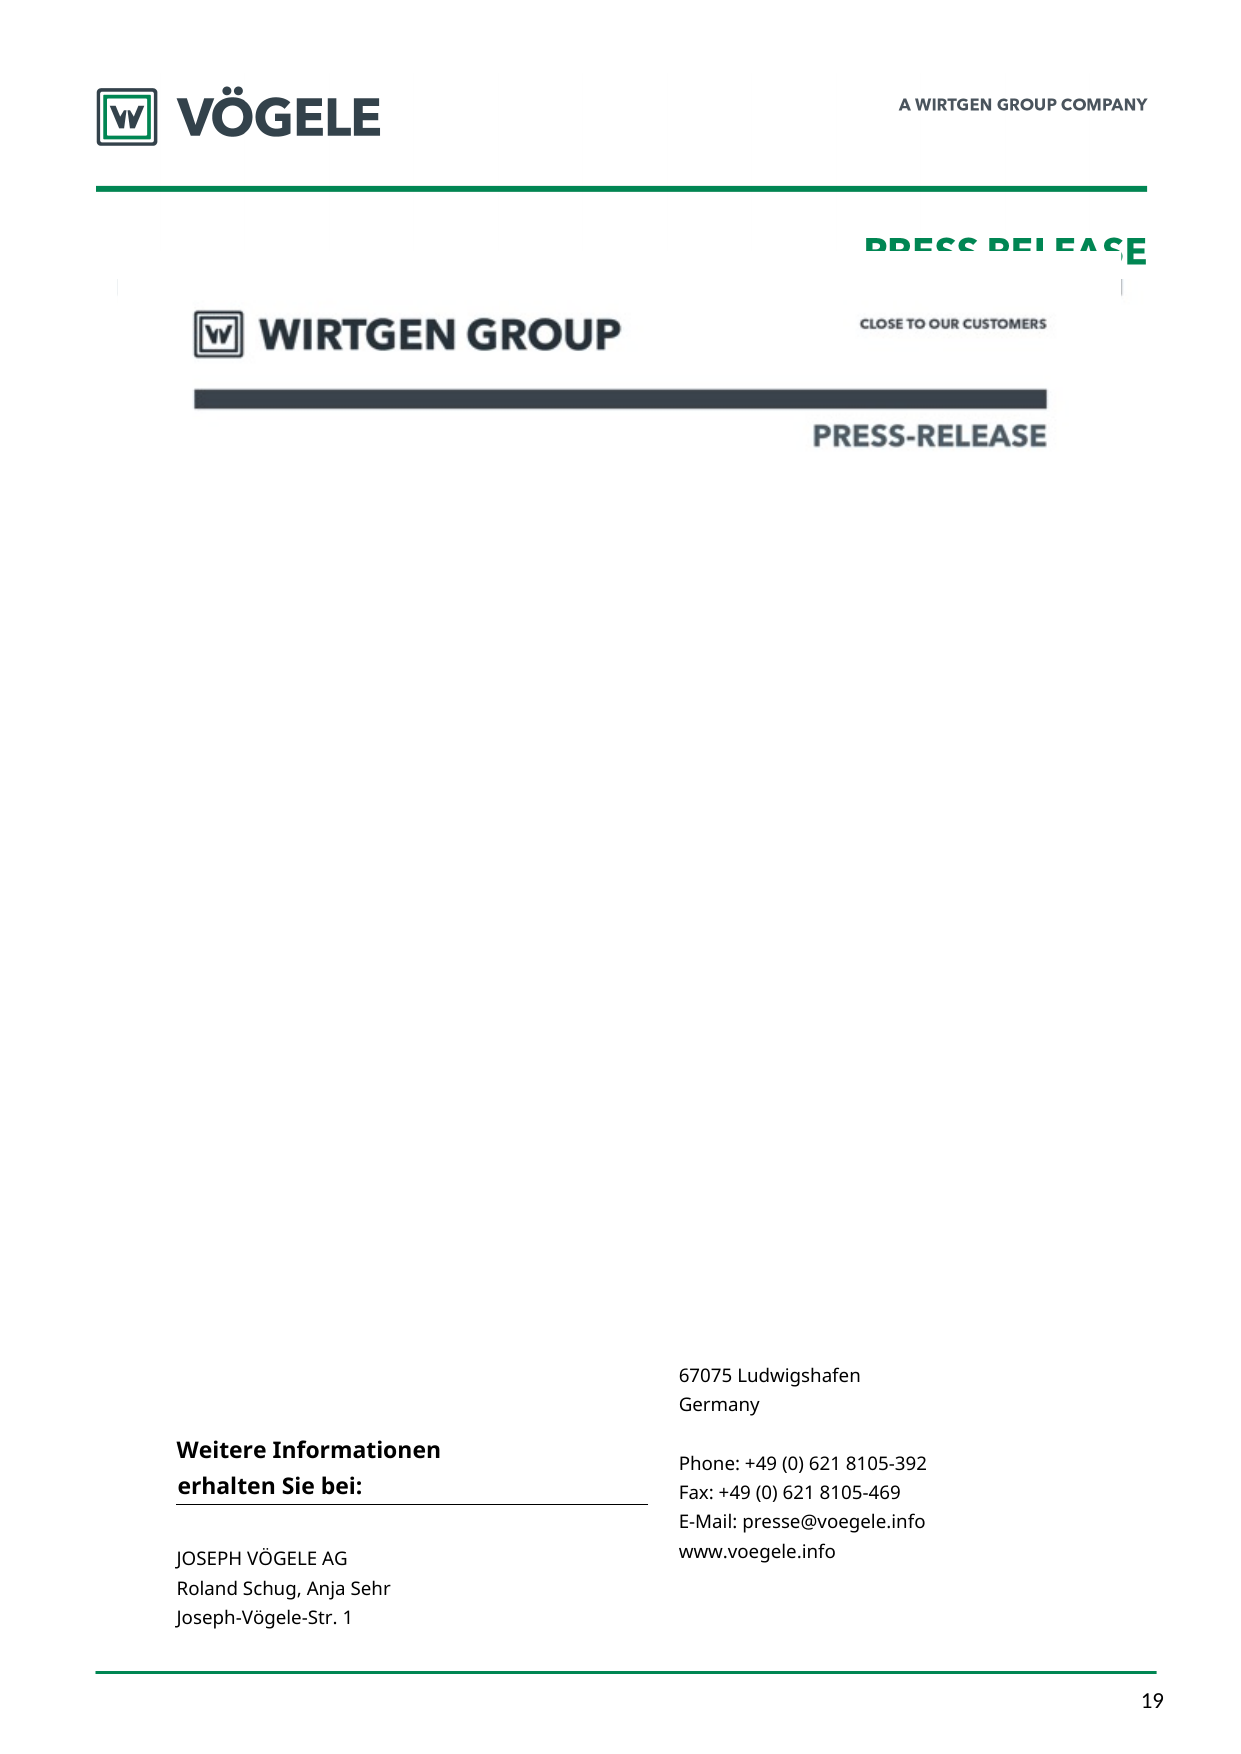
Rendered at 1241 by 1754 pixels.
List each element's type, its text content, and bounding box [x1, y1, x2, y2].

text Fax: +49 (0) 621 8105-469 [678, 1479, 1150, 1505]
picture [76, 73, 1174, 1309]
text 67075 Ludwigshafen [678, 1362, 1150, 1388]
text Roland Schug, Anja Sehr [176, 1575, 620, 1601]
text Joseph-Vögele-Str. 1 [176, 1604, 620, 1630]
text www.voegele.info [678, 1538, 1150, 1563]
picture [67, 1662, 1196, 1678]
text Weitere Informationen erhalten Sie bei: [176, 1434, 620, 1504]
text E-Mail: presse@voegele.info [678, 1509, 1150, 1534]
text Phone: +49 (0) 621 8105-392 [678, 1450, 1150, 1476]
text JOSEPH VÖGELE AG [176, 1546, 620, 1571]
text Germany [678, 1392, 1150, 1417]
